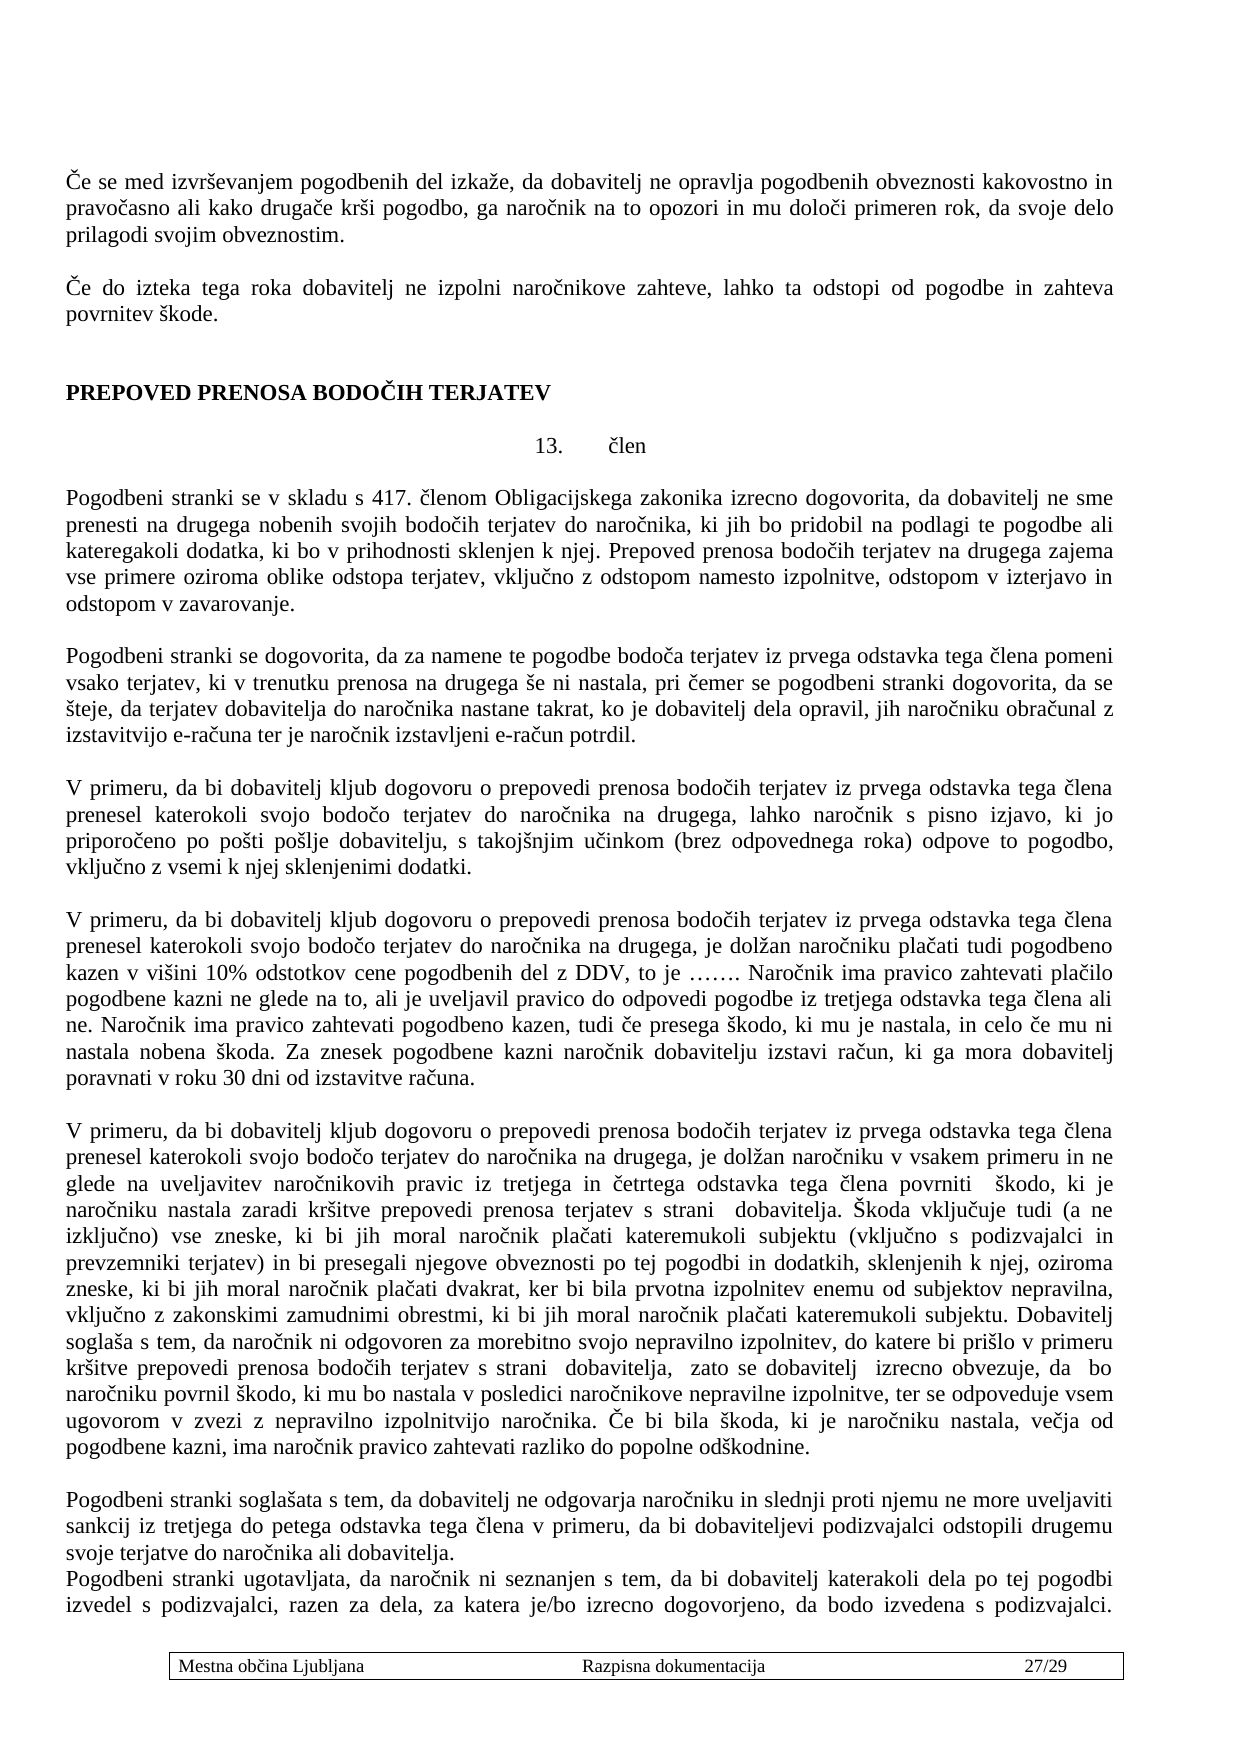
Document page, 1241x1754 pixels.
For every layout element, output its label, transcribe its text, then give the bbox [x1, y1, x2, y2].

text V primeru, da bi dobavitelj kljub dogovoru o prepovedi prenosa bodočih terjatev iz prvega odstavka tega člena prenesel katerokoli svojo bodočo terjatev do naročnika na drugega, je dolžan naročniku v vsakem primeru in ne glede na uveljavitev naročnikovih pravic iz tretjega in četrtega odstavka tega člena povrniti škodo, ki je naročniku nastala zaradi kršitve prepovedi prenosa terjatev s strani dobavitelja. Škoda vključuje tudi (a ne izključno) vse zneske, ki bi jih moral naročnik plačati kateremukoli subjektu (vključno s podizvajalci in prevzemniki terjatev) in bi presegali njegove obveznosti po tej pogodbi in dodatkih, sklenjenih k njej, oziroma zneske, ki bi jih moral naročnik plačati dvakrat, ker bi bila prvotna izpolnitev enemu od subjektov nepravilna, vključno z zakonskimi zamudnimi obrestmi, ki bi jih moral naročnik plačati kateremukoli subjektu. Dobavitelj soglaša s tem, da naročnik ni odgovoren za morebitno svojo nepravilno izpolnitev, do katere bi prišlo v primeru kršitve prepovedi prenosa bodočih terjatev s strani dobavitelja, zato se dobavitelj izrecno obvezuje, da bo naročniku povrnil škodo, ki mu bo nastala v posledici naročnikove nepravilne izpolnitve, ter se odpoveduje vsem ugovorom v zvezi z nepravilno izpolnitvijo naročnika. Če bi bila škoda, ki je naročniku nastala, večja od pogodbene kazni, ima naročnik pravico zahtevati razliko do popolne odškodnine. [66, 1117, 1115, 1459]
text V primeru, da bi dobavitelj kljub dogovoru o prepovedi prenosa bodočih terjatev iz prvega odstavka tega člena prenesel katerokoli svojo bodočo terjatev do naročnika na drugega, lahko naročnik s pisno izjavo, ki jo priporočeno po pošti pošlje dobavitelju, s takojšnjim učinkom (brez odpovednega roka) odpove to pogodbo, vključno z vsemi k njej sklenjenimi dodatki. [66, 774, 1115, 880]
text Če se med izvrševanjem pogodbenih del izkaže, da dobavitelj ne opravlja pogodbenih obveznosti kakovostno in pravočasno ali kako drugače krši pogodbo, ga naročnik na to opozori in mu določi primeren rok, da svoje delo prilagodi svojim obveznostim. [66, 168, 1115, 247]
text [66, 1565, 1115, 1618]
list člen [66, 432, 1115, 458]
text Pogodbeni stranki se v skladu s 417. členom Obligacijskega zakonika izrecno dogovorita, da dobavitelj ne sme prenesti na drugega nobenih svojih bodočih terjatev do naročnika, ki jih bo pridobil na podlagi te pogodbe ali kateregakoli dodatka, ki bo v prihodnosti sklenjen k njej. Prepoved prenosa bodočih terjatev na drugega zajema vse primere oziroma oblike odstopa terjatev, vključno z odstopom namesto izpolnitve, odstopom v izterjavo in odstopom v zavarovanje. [66, 484, 1115, 616]
text PREPOVED PRENOSA BODOČIH TERJATEV [66, 379, 1115, 405]
text V primeru, da bi dobavitelj kljub dogovoru o prepovedi prenosa bodočih terjatev iz prvega odstavka tega člena prenesel katerokoli svojo bodočo terjatev do naročnika na drugega, je dolžan naročniku plačati tudi pogodbeno kazen v višini 10% odstotkov cene pogodbenih del z DDV, to je ……. Naročnik ima pravico zahtevati plačilo pogodbene kazni ne glede na to, ali je uveljavil pravico do odpovedi pogodbe iz tretjega odstavka tega člena ali ne. Naročnik ima pravico zahtevati pogodbeno kazen, tudi če presega škodo, ki mu je nastala, in celo če mu ni nastala nobena škoda. Za znesek pogodbene kazni naročnik dobavitelju izstavi račun, ki ga mora dobavitelj poravnati v roku 30 dni od izstavitve računa. [66, 906, 1115, 1091]
text Pogodbeni stranki se dogovorita, da za namene te pogodbe bodoča terjatev iz prvega odstavka tega člena pomeni vsako terjatev, ki v trenutku prenosa na drugega še ni nastala, pri čemer se pogodbeni stranki dogovorita, da se šteje, da terjatev dobavitelja do naročnika nastane takrat, ko je dobavitelj dela opravil, jih naročniku obračunal z izstavitvijo e-računa ter je naročnik izstavljeni e-račun potrdil. [66, 642, 1115, 748]
text Pogodbeni stranki soglašata s tem, da dobavitelj ne odgovarja naročniku in slednji proti njemu ne more uveljaviti sankcij iz tretjega do petega odstavka tega člena v primeru, da bi dobaviteljevi podizvajalci odstopili drugemu svoje terjatve do naročnika ali dobavitelja. [66, 1486, 1115, 1565]
text Če do izteka tega roka dobavitelj ne izpolni naročnikove zahteve, lahko ta odstopi od pogodbe in zahteva povrnitev škode. [66, 273, 1115, 326]
